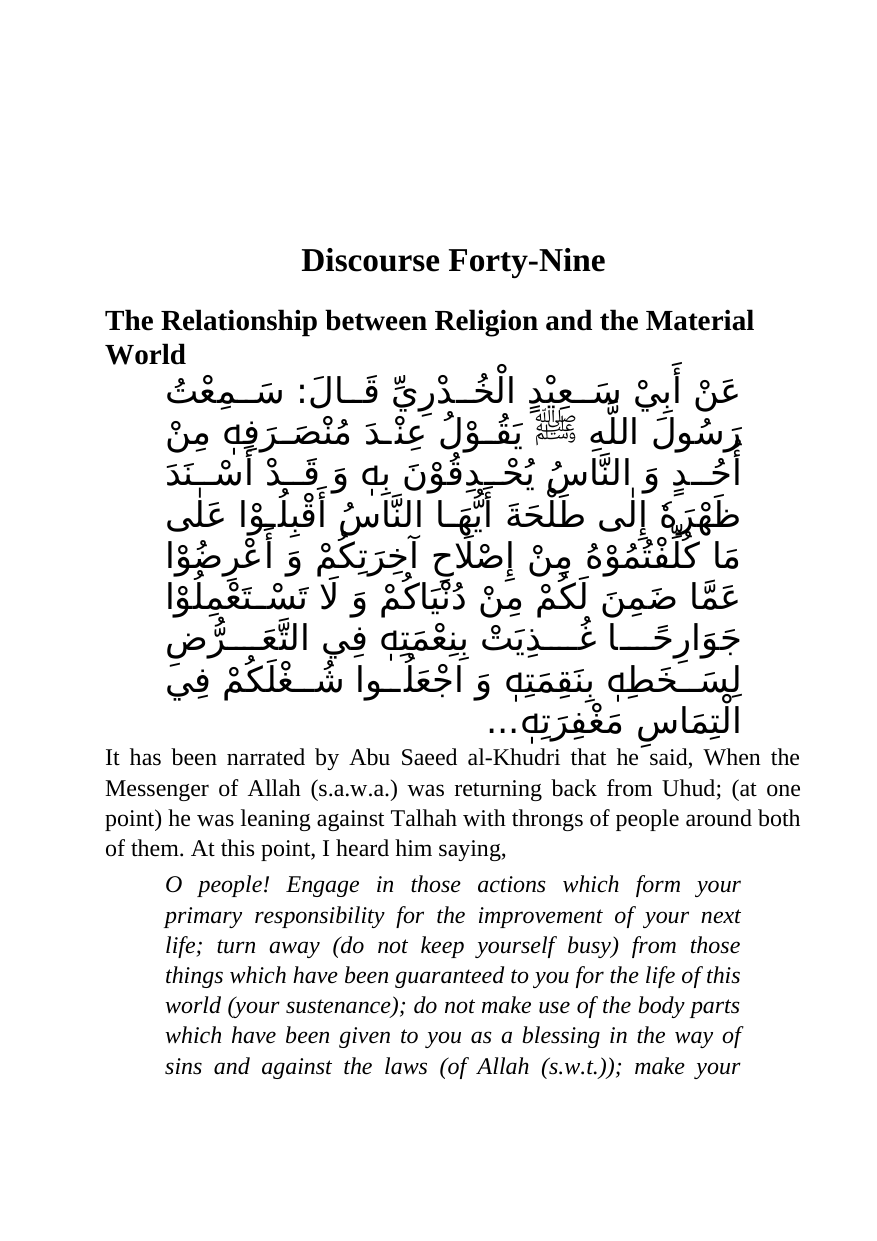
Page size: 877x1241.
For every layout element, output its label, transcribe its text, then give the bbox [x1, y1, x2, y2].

subtitle Discourse Forty-Nine [105, 240, 802, 278]
text It has been narrated by Abu Saeed al-Khudri that he said, When the Messenger of Allah (s.a.w.a.) was returning back from Uhud; (at one point) he was leaning against Talhah with throngs of people around both of them. At this point, I heard him saying, [105, 742, 802, 862]
subtitle The Relationship between Religion and the Material World [105, 303, 802, 370]
text عَنْ أَبِيْ سَعِيْدٍ الْخُدْرِيِّ قَالَ: سَمِعْتُ رَسُولَ اللَّهِ ﷺ يَقُوْلُ عِنْدَ مُنْصَرَفِهٖ مِنْ أُحُدٍ وَ النَّاسُ يُحْدِقُوْنَ بِهٖ وَ قَدْ أَسْنَدَ ظَهْرَهٗ إِلٰى طَلْحَةَ أَيُّهَا النَّاسُ أَقْبِلُوْا عَلٰى مَا كُلِّفْتُمُوْهُ مِنْ إِصْلَاحِ آخِرَتِكُمْ وَ أَعْرِضُوْا عَمَّا ضَمِنَ لَكُمْ مِنْ دُنْيَاكُمْ وَ لَا تَسْتَعْمِلُوْا جَوَارِحًا غُذِيَتْ بِنِعْمَتِهٖ فِي التَّعَرُّضِ لِسَخَطِهٖ بِنَقِمَتِهٖ وَ اجْعَلُوا شُغْلَكُمْ فِي الْتِمَاسِ مَغْفِرَتِهٖ... [165, 370, 742, 742]
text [165, 869, 742, 1080]
